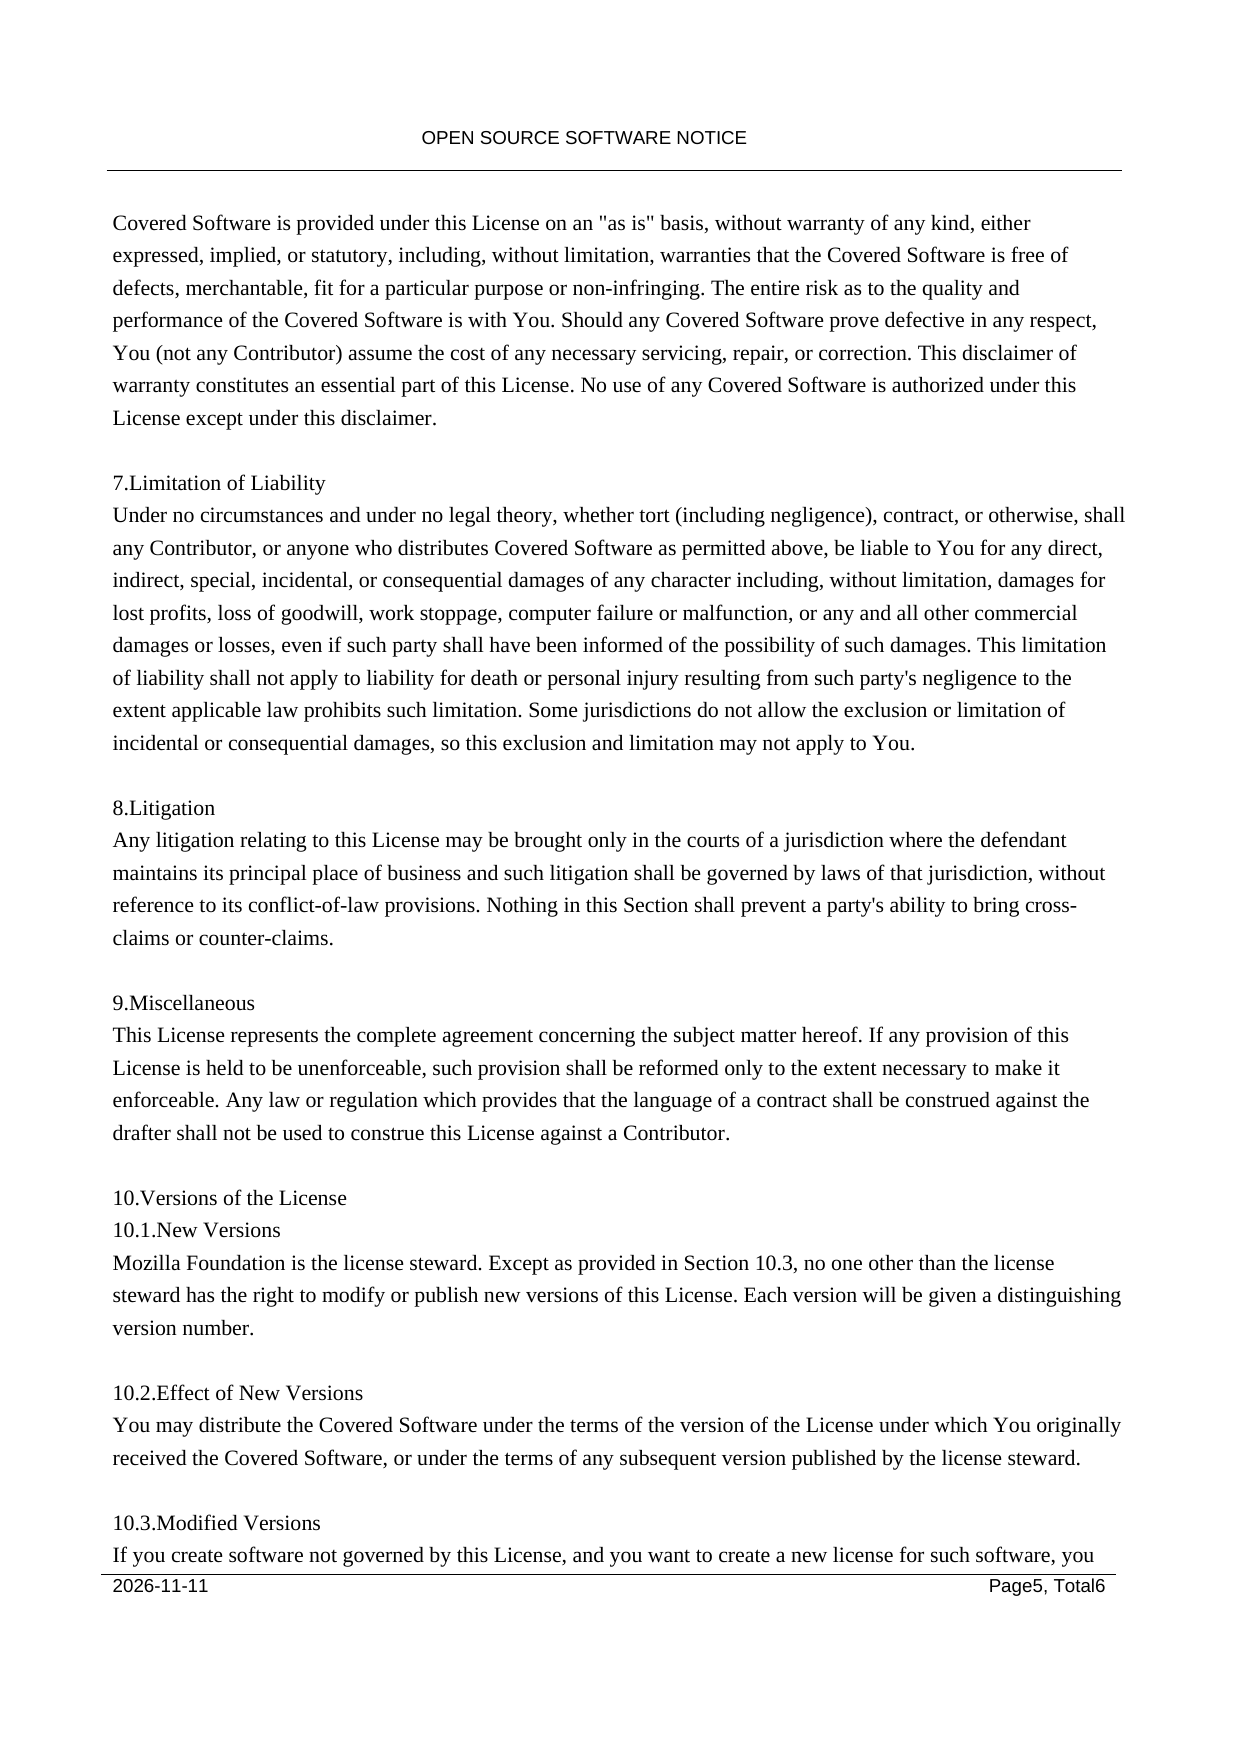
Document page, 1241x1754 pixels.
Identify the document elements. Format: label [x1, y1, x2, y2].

text [112, 206, 1128, 1571]
